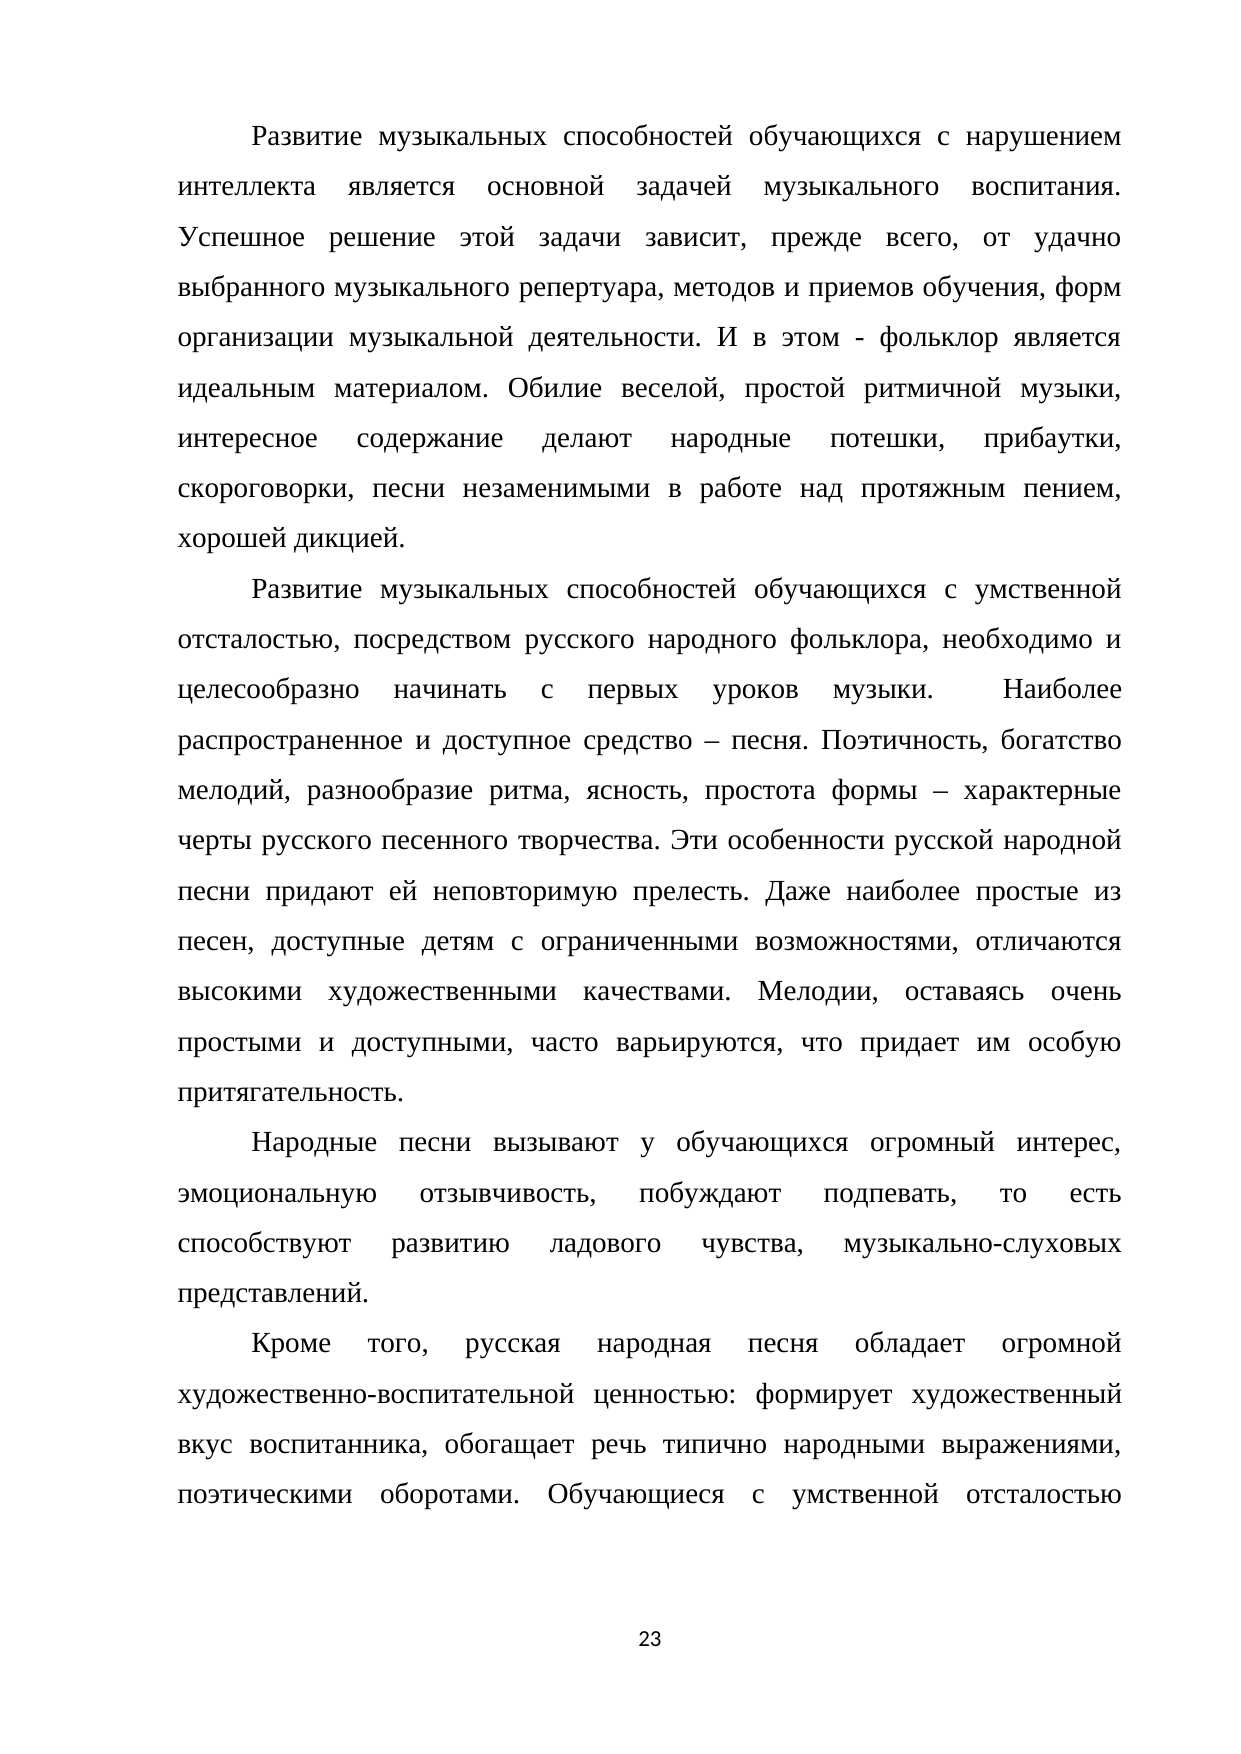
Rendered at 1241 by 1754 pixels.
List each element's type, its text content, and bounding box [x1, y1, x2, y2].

text Развитие музыкальных способностей обучающихся с умственной отсталостью, посредством русского народного фольклора, необходимо и целесообразно начинать с первых уроков музыки. Наиболее распространенное и доступное средство – песня. Поэтичность, богатство мелодий, разнообразие ритма, ясность, простота формы – характерные черты русского песенного творчества. Эти особенности русской народной песни придают ей неповторимую прелесть. Даже наиболее простые из песен, доступные детям с ограниченными возможностями, отличаются высокими художественными качествами. Мелодии, оставаясь очень простыми и доступными, часто варьируются, что придает им особую притягательность. [177, 571, 1122, 1108]
text Развитие музыкальных способностей обучающихся с нарушением интеллекта является основной задачей музыкального воспитания. Успешное решение этой задачи зависит, прежде всего, от удачно выбранного музыкального репертуара, методов и приемов обучения, форм организации музыкальной деятельности. И в этом - фольклор является идеальным материалом. Обилие веселой, простой ритмичной музыки, интересное содержание делают народные потешки, прибаутки, скороговорки, песни незаменимыми в работе над протяжным пением, хорошей дикцией. [177, 118, 1122, 554]
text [177, 1326, 1122, 1510]
text Народные песни вызывают у обучающихся огромный интерес, эмоциональную отзывчивость, побуждают подпевать, то есть способствуют развитию ладового чувства, музыкально-слуховых представлений. [177, 1124, 1122, 1309]
